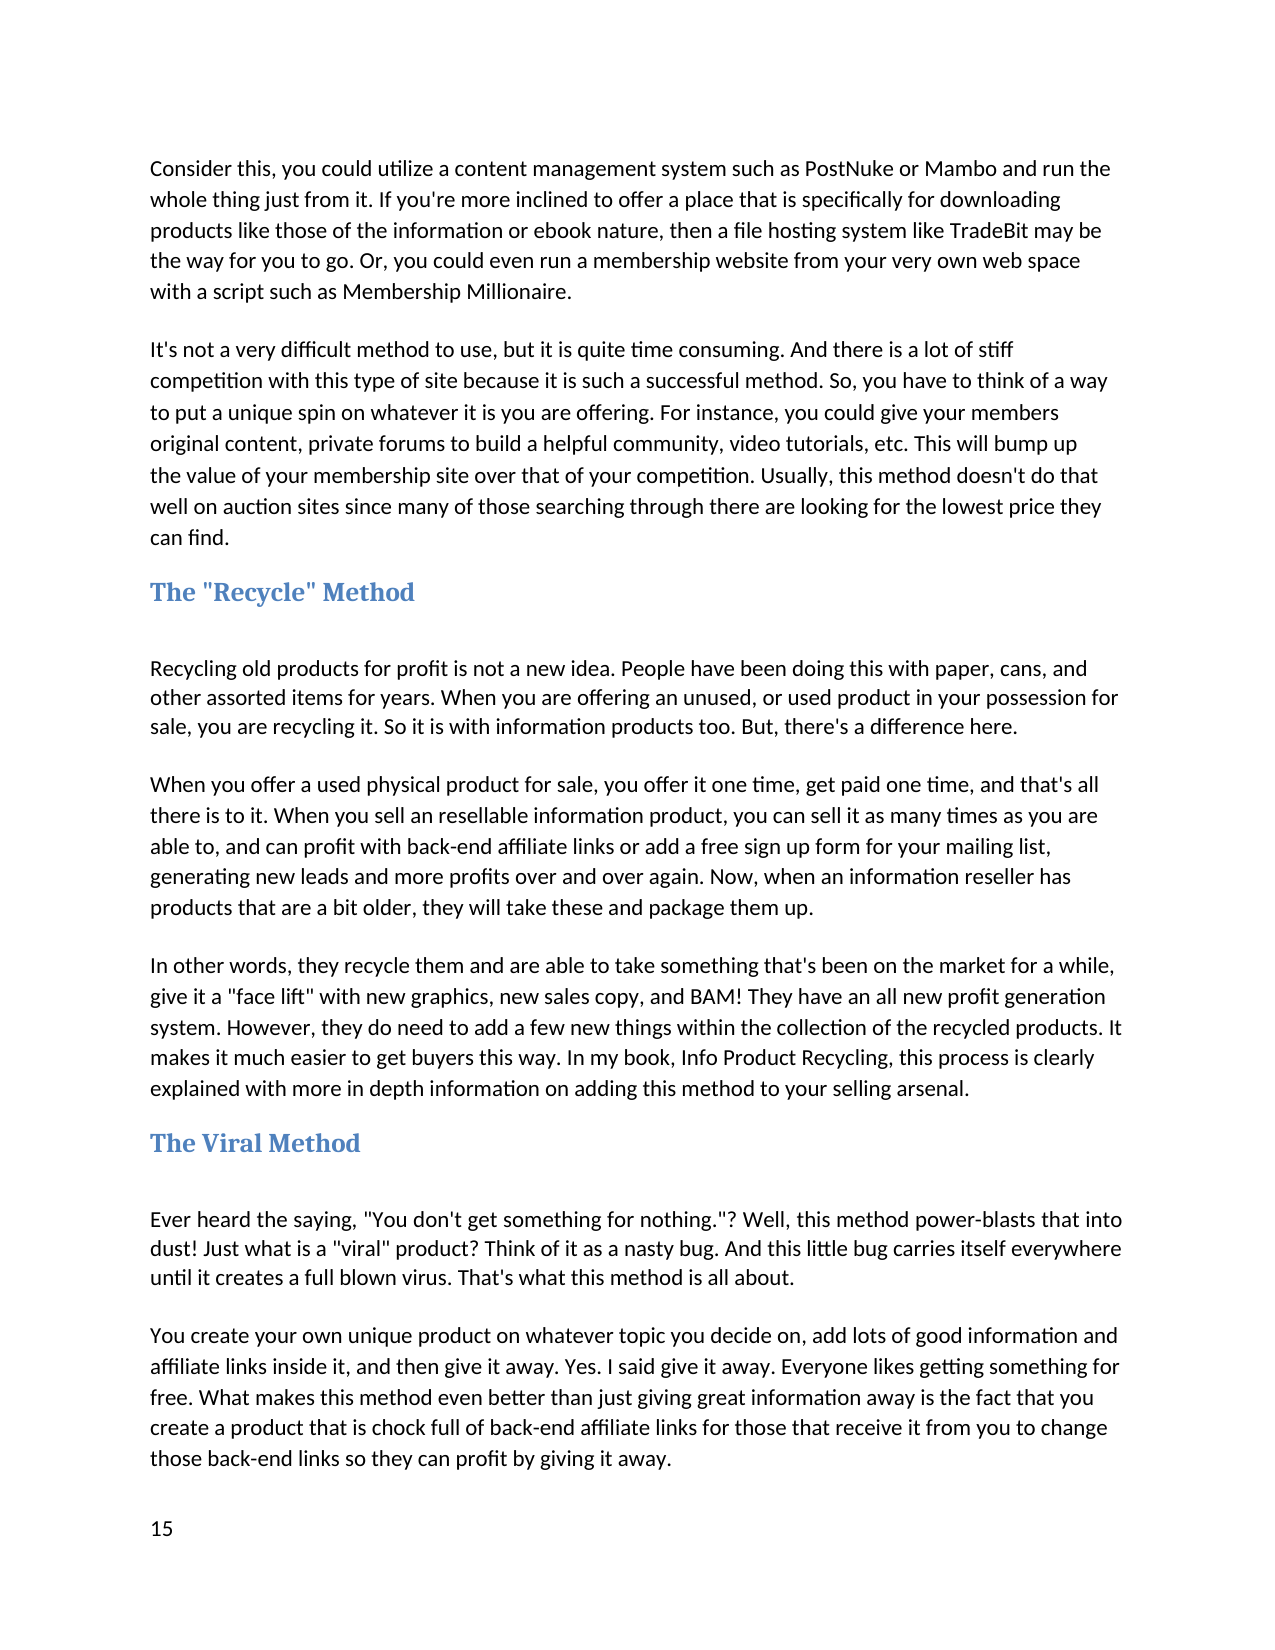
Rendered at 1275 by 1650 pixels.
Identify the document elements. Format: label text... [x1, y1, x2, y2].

text Consider this, you could utilize a content management system such as PostNuke or Mambo and run the whole thing just from it. If you're more inclined to offer a place that is specifically for downloading products like those of the information or ebook nature, then a file hosting system like TradeBit may be the way for you to go. Or, you could even run a membership website from your very own web space with a script such as Membership Millionaire. [150, 154, 1112, 305]
text You create your own unique product on whatever topic you decide on, add lots of good information and affiliate links inside it, and then give it away. Yes. I said give it away. Everyone likes getting something for free. What makes this method even better than just giving great information away is the fact that you create a product that is chock full of back-end affiliate links for those that receive it from you to change those back-end links so they can profit by giving it away. [150, 1321, 1123, 1472]
text Recycling old products for profit is not a new idea. People have been doing this with paper, cans, and other assorted items for years. When you are offering an unused, or used product in your possession for sale, you are recycling it. So it is with information products too. But, there's a difference here. [150, 654, 1121, 741]
text Ever heard the saying, "You don't get something for nothing."? Well, this method power-blasts that into dust! Just what is a "viral" product? Think of it as a nasty bug. And this little bug carries itself everywhere until it creates a full blown virus. That's what this method is all about. [150, 1205, 1125, 1292]
text In other words, they recycle them and are able to take something that's been on the market for a while, give it a "face lift" with new graphics, new sales copy, and BAM! They have an all new profit generation system. However, they do need to add a few new things within the collection of the recycled products. It makes it much easier to get buyers this way. In my book, Info Product Recycling, this process is clearly explained with more in depth information on adding this method to your selling arsenal. [150, 951, 1125, 1102]
text 15 [150, 1514, 1125, 1542]
text The Viral Method [150, 1128, 1125, 1159]
text It's not a very difficult method to use, but it is quite time consuming. And there is a lot of stiff competition with this type of site because it is such a successful method. So, you have to think of a way to put a unique spin on whatever it is you are offering. For instance, you could give your members original content, private forums to build a helpful community, video tutorials, etc. This will bump up the value of your membership site over that of your competition. Usually, this method doesn't do that well on auction sites since many of those searching through there are looking for the lowest price they can find. [150, 335, 1114, 551]
text When you offer a used physical product for sale, you offer it one time, get paid one time, and that's all there is to it. When you sell an resellable information product, you can sell it as many times as you are able to, and can profit with back-end affiliate links or add a free sign up form for your mailing list, generating new leads and more profits over and over again. Now, when an information reseller has products that are a bit older, they will take these and package them up. [150, 770, 1102, 921]
text The "Recycle" Method [150, 577, 1125, 608]
